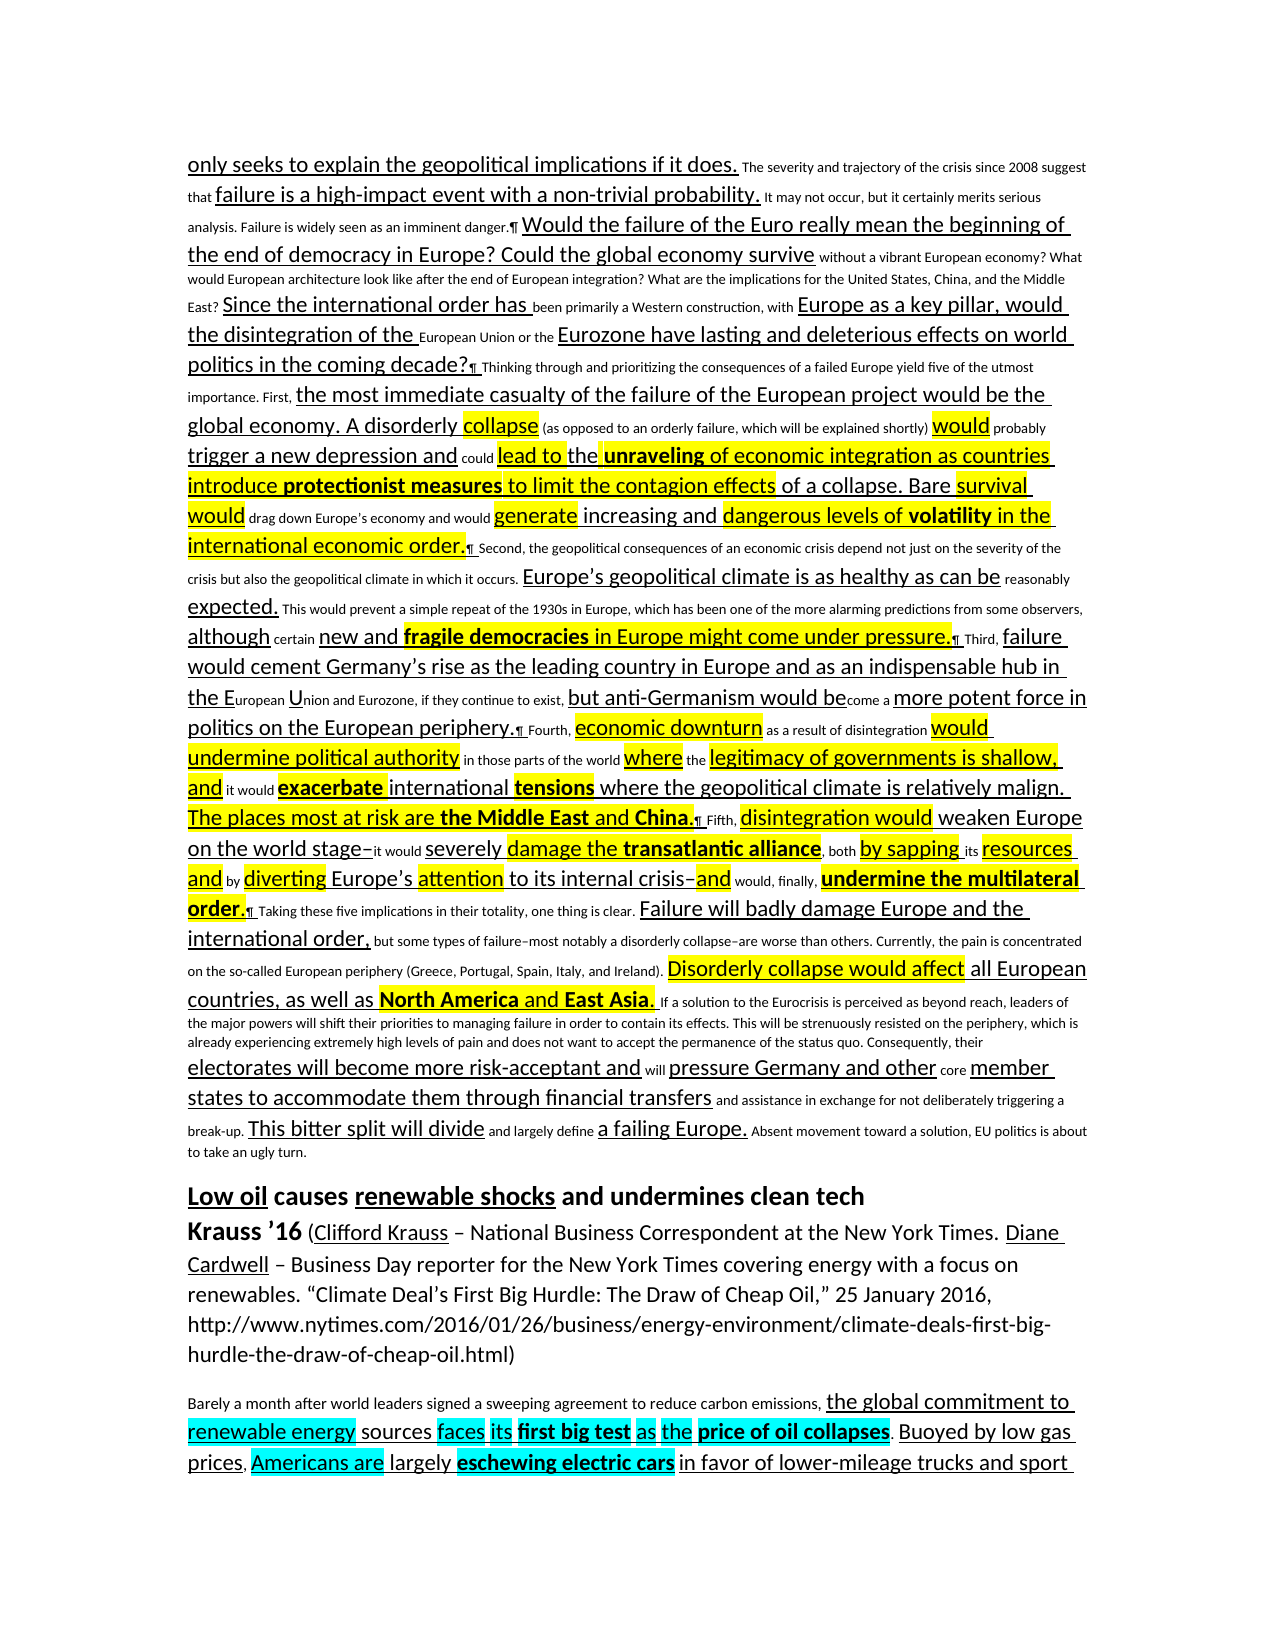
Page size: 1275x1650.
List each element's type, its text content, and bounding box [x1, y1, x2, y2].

subtitle Low oil causes renewable shocks and undermines clean tech [187, 1179, 1087, 1212]
text Krauss ’16 (Clifford Krauss – National Business Correspondent at the New York Times. Diane Cardwell – Business Day reporter for the New York Times covering energy with a focus on renewables. “Climate Deal’s First Big Hurdle: The Draw of Cheap Oil,” 25 January 2016, http://www.nytimes.com/2016/01/26/business/energy-environment/climate-deals-first-big-hurdle-the-draw-of-cheap-oil.html) [187, 1214, 1087, 1368]
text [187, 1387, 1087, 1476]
